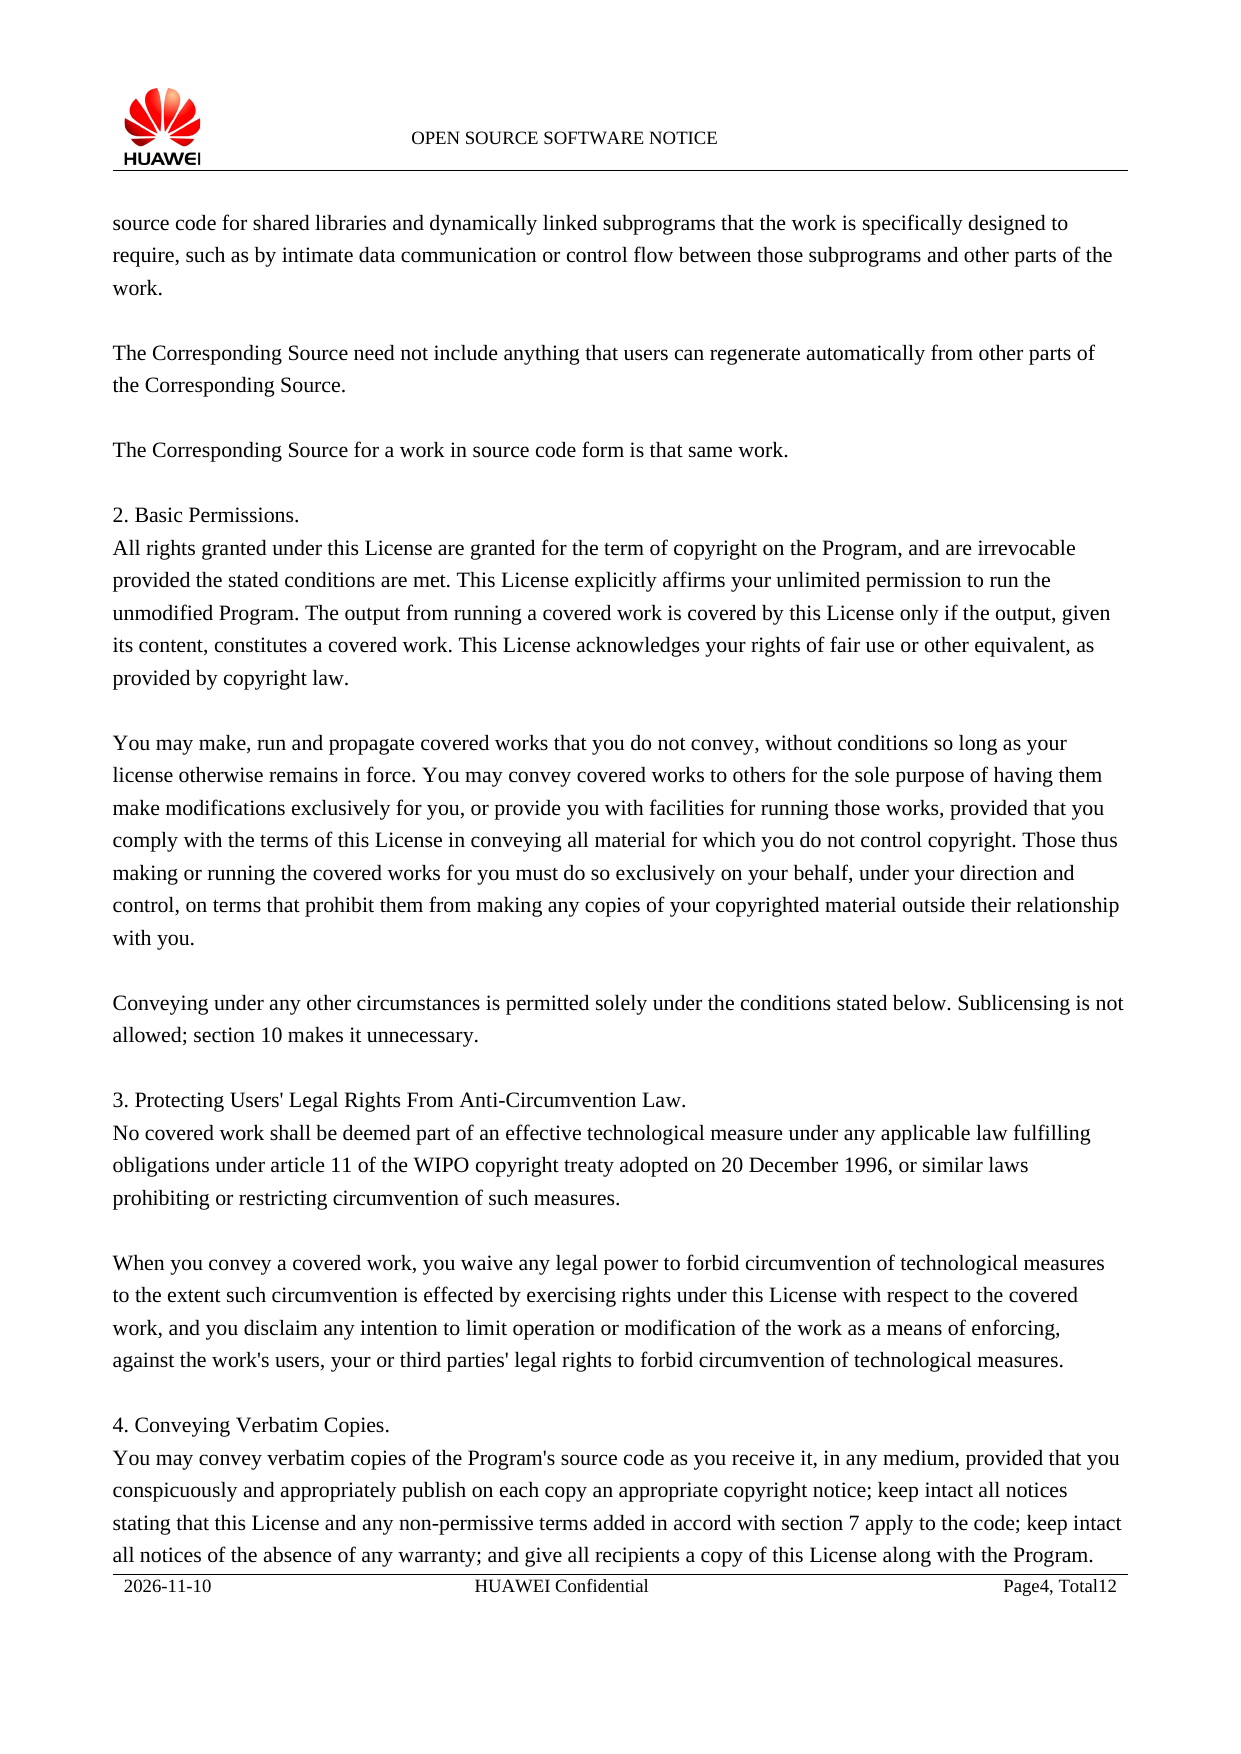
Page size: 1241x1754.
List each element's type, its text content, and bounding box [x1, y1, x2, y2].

picture [124, 88, 201, 165]
